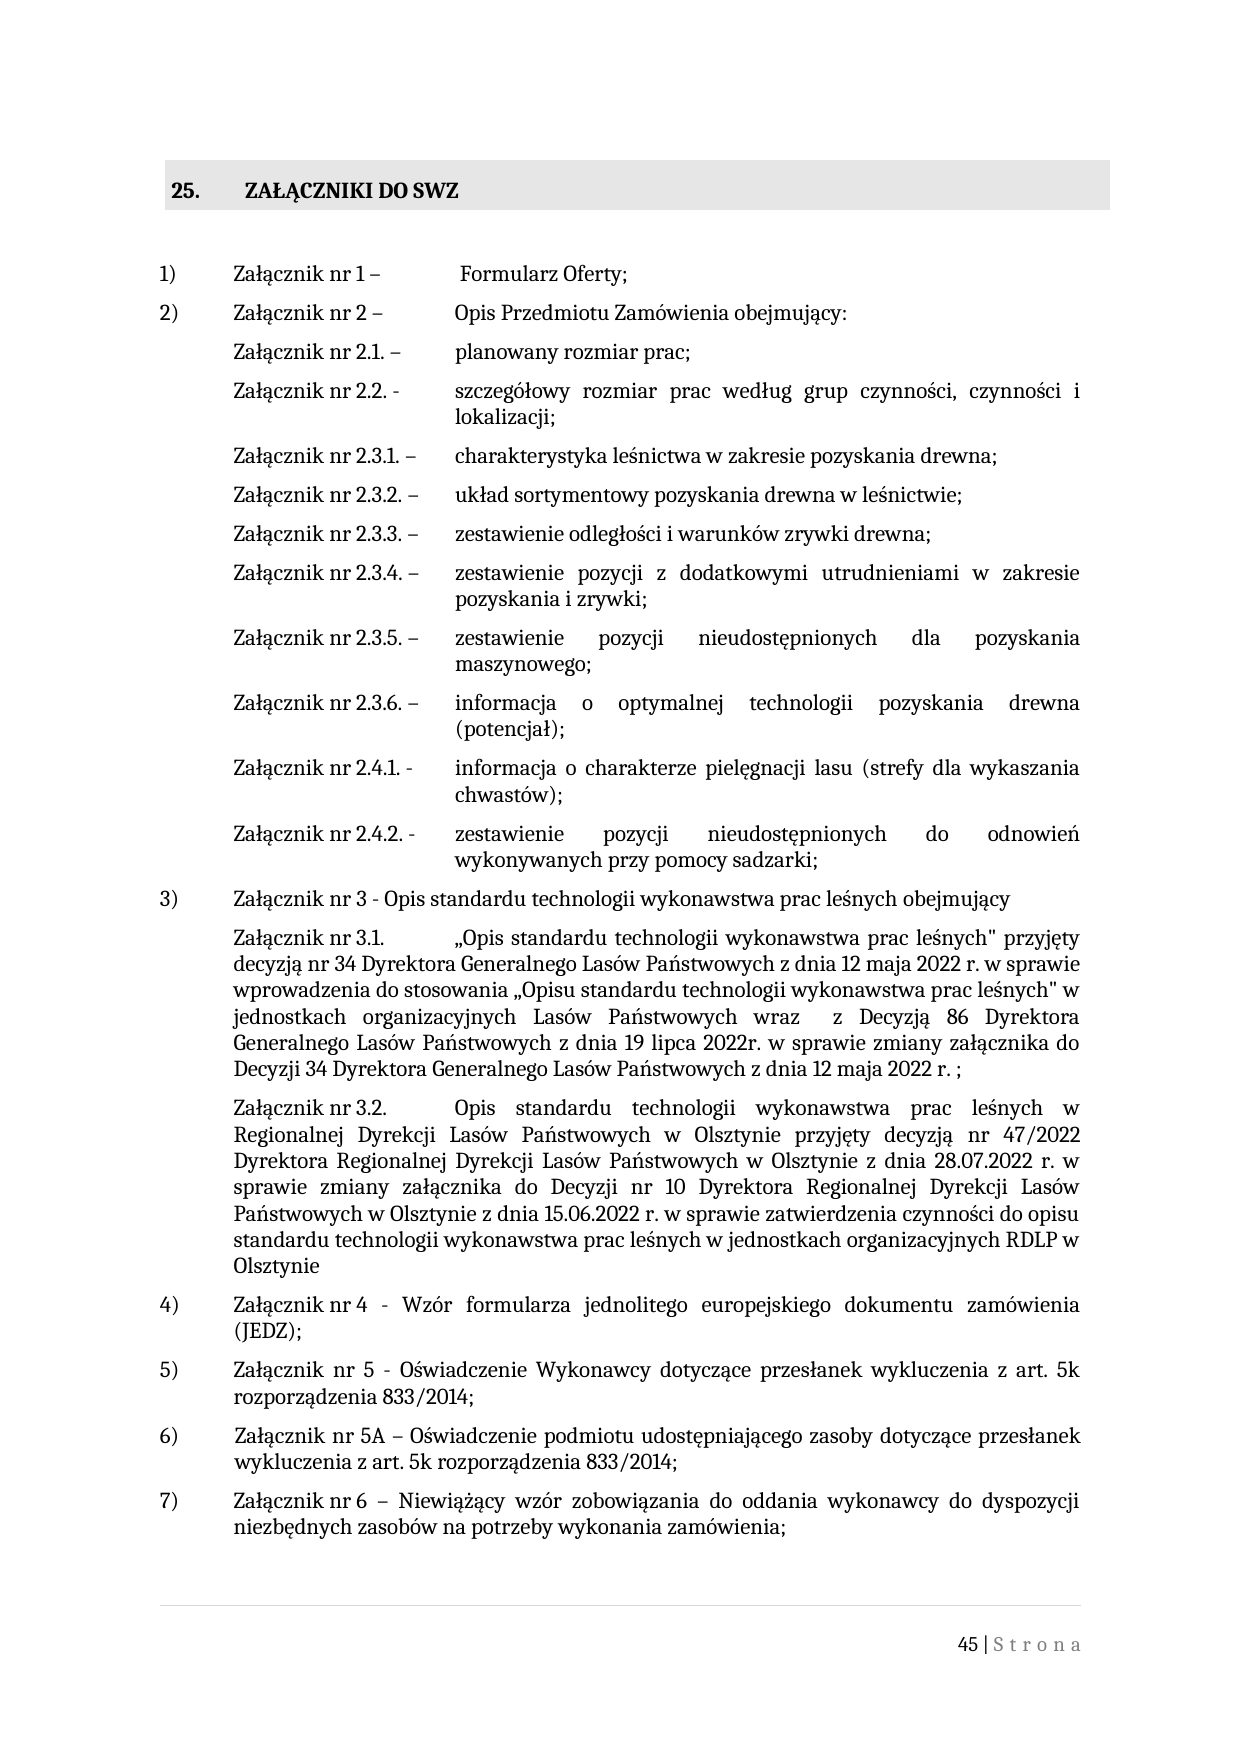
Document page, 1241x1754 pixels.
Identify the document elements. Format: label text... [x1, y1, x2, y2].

text Załącznik nr 3.2. Opis standardu technologii wykonawstwa prac leśnych w Regionalnej Dyrekcji Lasów Państwowych w Olsztynie przyjęty decyzją nr 47/2022 Dyrektora Regionalnej Dyrekcji Lasów Państwowych w Olsztynie z dnia 28.07.2022 r. w sprawie zmiany załącznika do Decyzji nr 10 Dyrektora Regionalnej Dyrekcji Lasów Państwowych w Olsztynie z dnia 15.06.2022 r. w sprawie zatwierdzenia czynności do opisu standardu technologii wykonawstwa prac leśnych w jednostkach organizacyjnych RDLP w Olsztynie [233, 1095, 1081, 1279]
list Załącznik nr 2 – Opis Przedmiotu Zamówienia obejmujący: [159, 300, 1081, 326]
text Załącznik nr 2.3.5. – zestawienie pozycji nieudostępnionych dla pozyskania maszynowego; [233, 625, 1081, 677]
list Załącznik nr 5A – Oświadczenie podmiotu udostępniającego zasoby dotyczące przesłanek wykluczenia z art. 5k rozporządzenia 833/2014; [159, 1422, 1081, 1475]
text Załącznik nr 2.3.2. – układ sortymentowy pozyskania drewna w leśnictwie; [233, 482, 1081, 508]
text Załącznik nr 2.4.2. - zestawienie pozycji nieudostępnionych do odnowień wykonywanych przy pomocy sadzarki; [233, 820, 1081, 873]
table_header 25. ZAŁĄCZNIKI DO SWZ [165, 160, 1110, 210]
list Załącznik nr 3 - Opis standardu technologii wykonawstwa prac leśnych obejmujący [159, 886, 1081, 912]
text Załącznik nr 2.3.4. – zestawienie pozycji z dodatkowymi utrudnieniami w zakresie pozyskania i zrywki; [233, 559, 1081, 612]
text Załącznik nr 2.1. – planowany rozmiar prac; [233, 339, 1081, 365]
text Załącznik nr 2.3.3. – zestawienie odległości i warunków zrywki drewna; [233, 521, 1081, 547]
list Załącznik nr 1 – Formularz Oferty; [159, 261, 1081, 287]
text Załącznik nr 3.1. „Opis standardu technologii wykonawstwa prac leśnych" przyjęty decyzją nr 34 Dyrektora Generalnego Lasów Państwowych z dnia 12 maja 2022 r. w sprawie wprowadzenia do stosowania „Opisu standardu technologii wykonawstwa prac leśnych" w jednostkach organizacyjnych Lasów Państwowych wraz z Decyzją 86 Dyrektora Generalnego Lasów Państwowych z dnia 19 lipca 2022r. w sprawie zmiany załącznika do Decyzji 34 Dyrektora Generalnego Lasów Państwowych z dnia 12 maja 2022 r. ; [233, 924, 1081, 1082]
text Załącznik nr 2.3.6. – informacja o optymalnej technologii pozyskania drewna (potencjał); [233, 690, 1081, 743]
text Załącznik nr 2.4.1. - informacja o charakterze pielęgnacji lasu (strefy dla wykaszania chwastów); [233, 755, 1081, 808]
list Załącznik nr 5 - Oświadczenie Wykonawcy dotyczące przesłanek wykluczenia z art. 5k rozporządzenia 833/2014; [159, 1357, 1081, 1410]
list Załącznik nr 4 - Wzór formularza jednolitego europejskiego dokumentu zamówienia (JEDZ); [159, 1292, 1081, 1345]
text Załącznik nr 2.3.1. – charakterystyka leśnictwa w zakresie pozyskania drewna; [233, 443, 1081, 469]
list Załącznik nr 6 – Niewiążący wzór zobowiązania do oddania wykonawcy do dyspozycji niezbędnych zasobów na potrzeby wykonania zamówienia; [159, 1488, 1081, 1540]
text Załącznik nr 2.2. - szczegółowy rozmiar prac według grup czynności, czynności i lokalizacji; [233, 378, 1081, 430]
